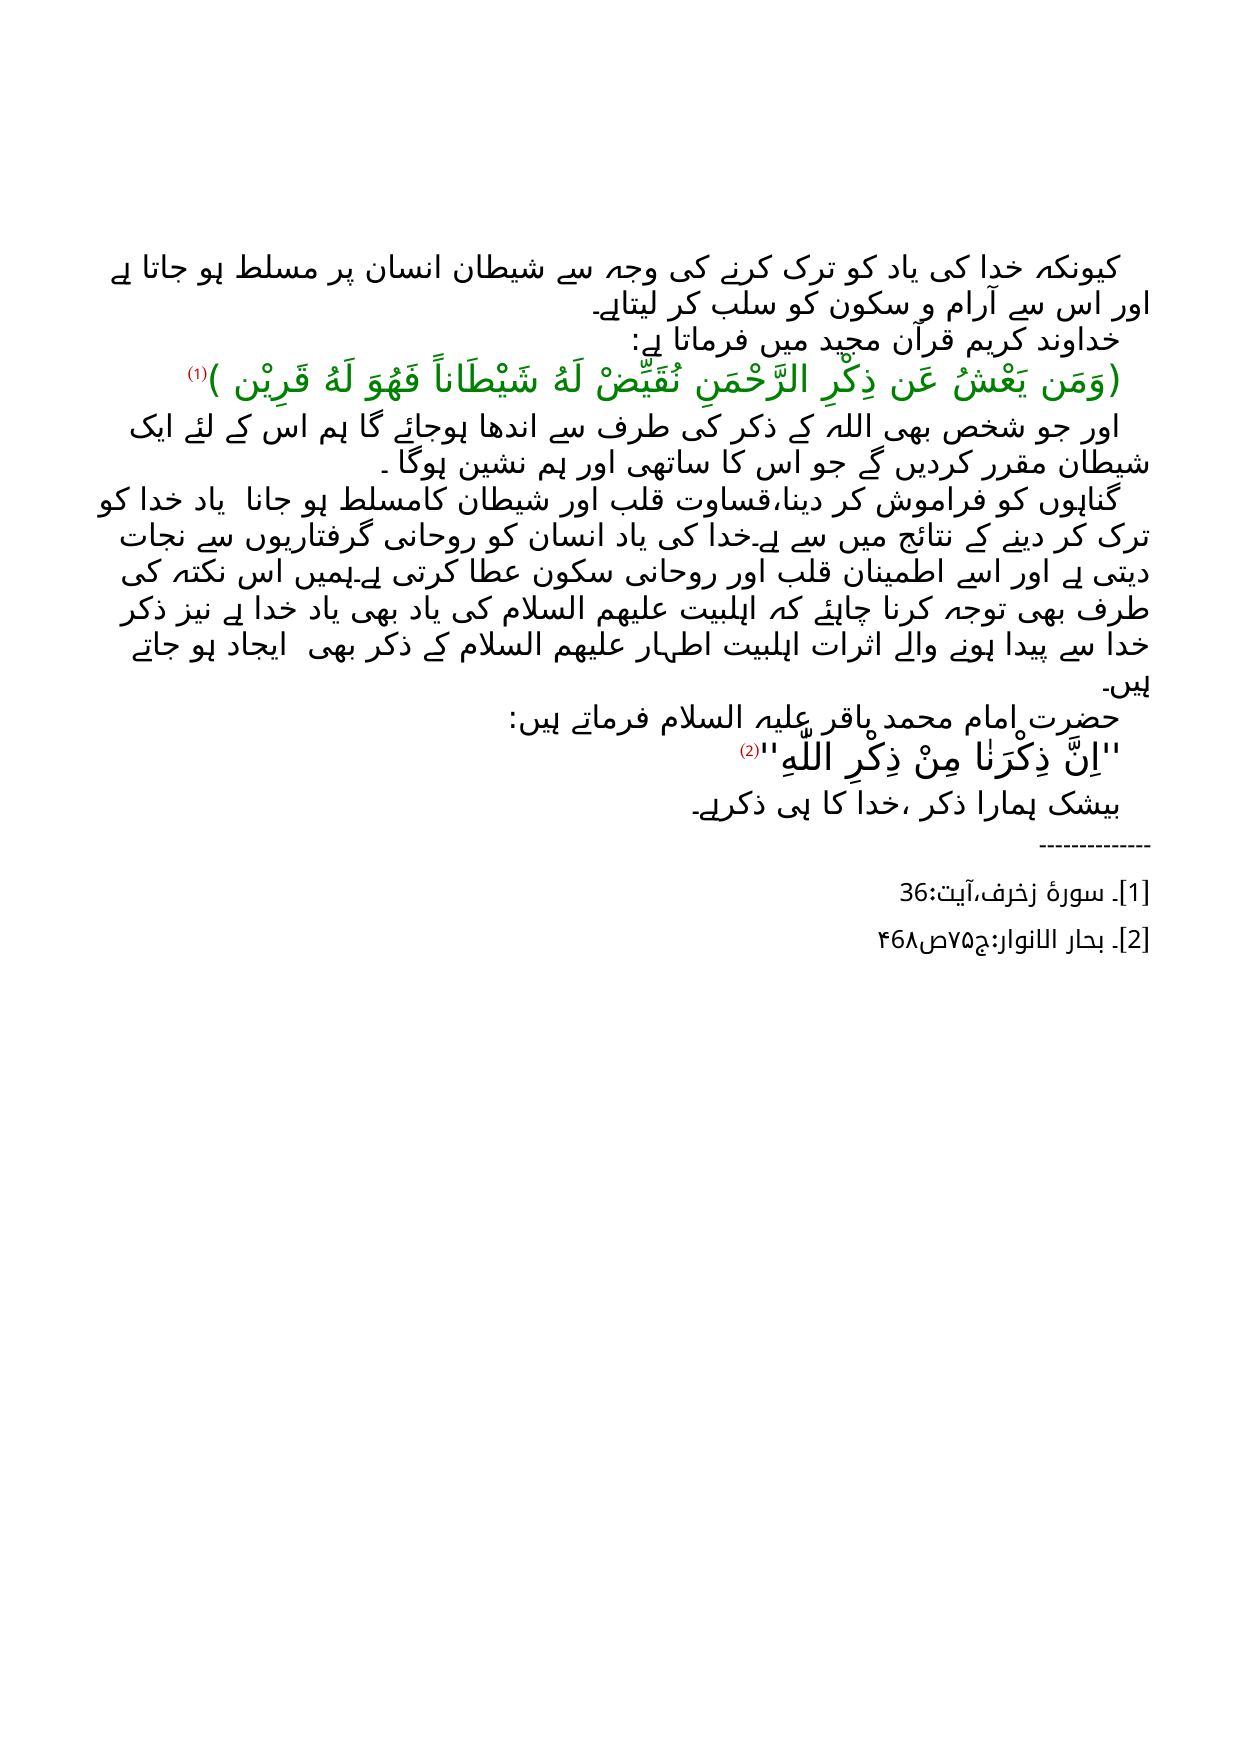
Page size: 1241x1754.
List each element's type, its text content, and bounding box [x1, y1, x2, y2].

text (وَمَن یَعْشُ عَن ذِکْرِ الرَّحْمَنِ نُقَیِّضْ لَهُ شَیْْطَاناً فَهُوَ لَهُ قَرِیْن )(1) [89, 358, 1152, 408]
text -------------- [89, 822, 1152, 869]
text حضرت امام محمد باقر علیہ السلام فرماتے ہیں: [89, 699, 1152, 735]
text [2]۔ بحار الانوار:ج۷۵ص۴6۸ [89, 917, 1152, 964]
text بیشک ہمارا ذکر ،خدا کا ہی ذکرہے۔ [89, 786, 1152, 822]
text ''اِنَّ ذِکْرَنٰا مِنْ ذِکْرِ اللّٰهِ''(2) [89, 735, 1152, 786]
text کیونکہ خدا کی یاد کو ترک کرنے کی وجہ سے شیطان انسان پر مسلط ہو جاتا ہے اور اس سے آرام و سکون کو سلب کر لیتاہے۔ [89, 249, 1152, 322]
text اور جو شخص بھی اللہ کے ذکر کی طرف سے اندھا ہوجائے گا ہم اس کے لئے ایک شیطان مقرر کردیں گے جو اس کا ساتھی اور ہم نشین ہوگا ۔ [89, 408, 1152, 481]
text گناہوں کو فراموش کر دینا،قساوت قلب اور شیطان کامسلط ہو جانا یاد خدا کو ترک کر دینے کے نتائج میں سے ہے۔خدا کی یاد انسان کو روحانی گرفتاریوں سے نجات دیتی ہے اور اسے اطمینان قلب اور روحانی سکون عطا کرتی ہے۔ہمیں اس نکتہ کی طرف بھی توجہ کرنا چاہئے کہ اہلبیت علیھم السلام کی یاد بھی یاد خدا ہے نیز ذکر خدا سے پیدا ہونے والے اثرات اہلبیت اطہار علیھم السلام کے ذکر بھی ایجاد ہو جاتے ہیں۔ [89, 481, 1152, 699]
text [1]۔ سورۂ زخرف،آیت:36 [89, 869, 1152, 917]
text خداوند کریم قرآن مجید میں فرماتا ہے: [89, 322, 1152, 358]
